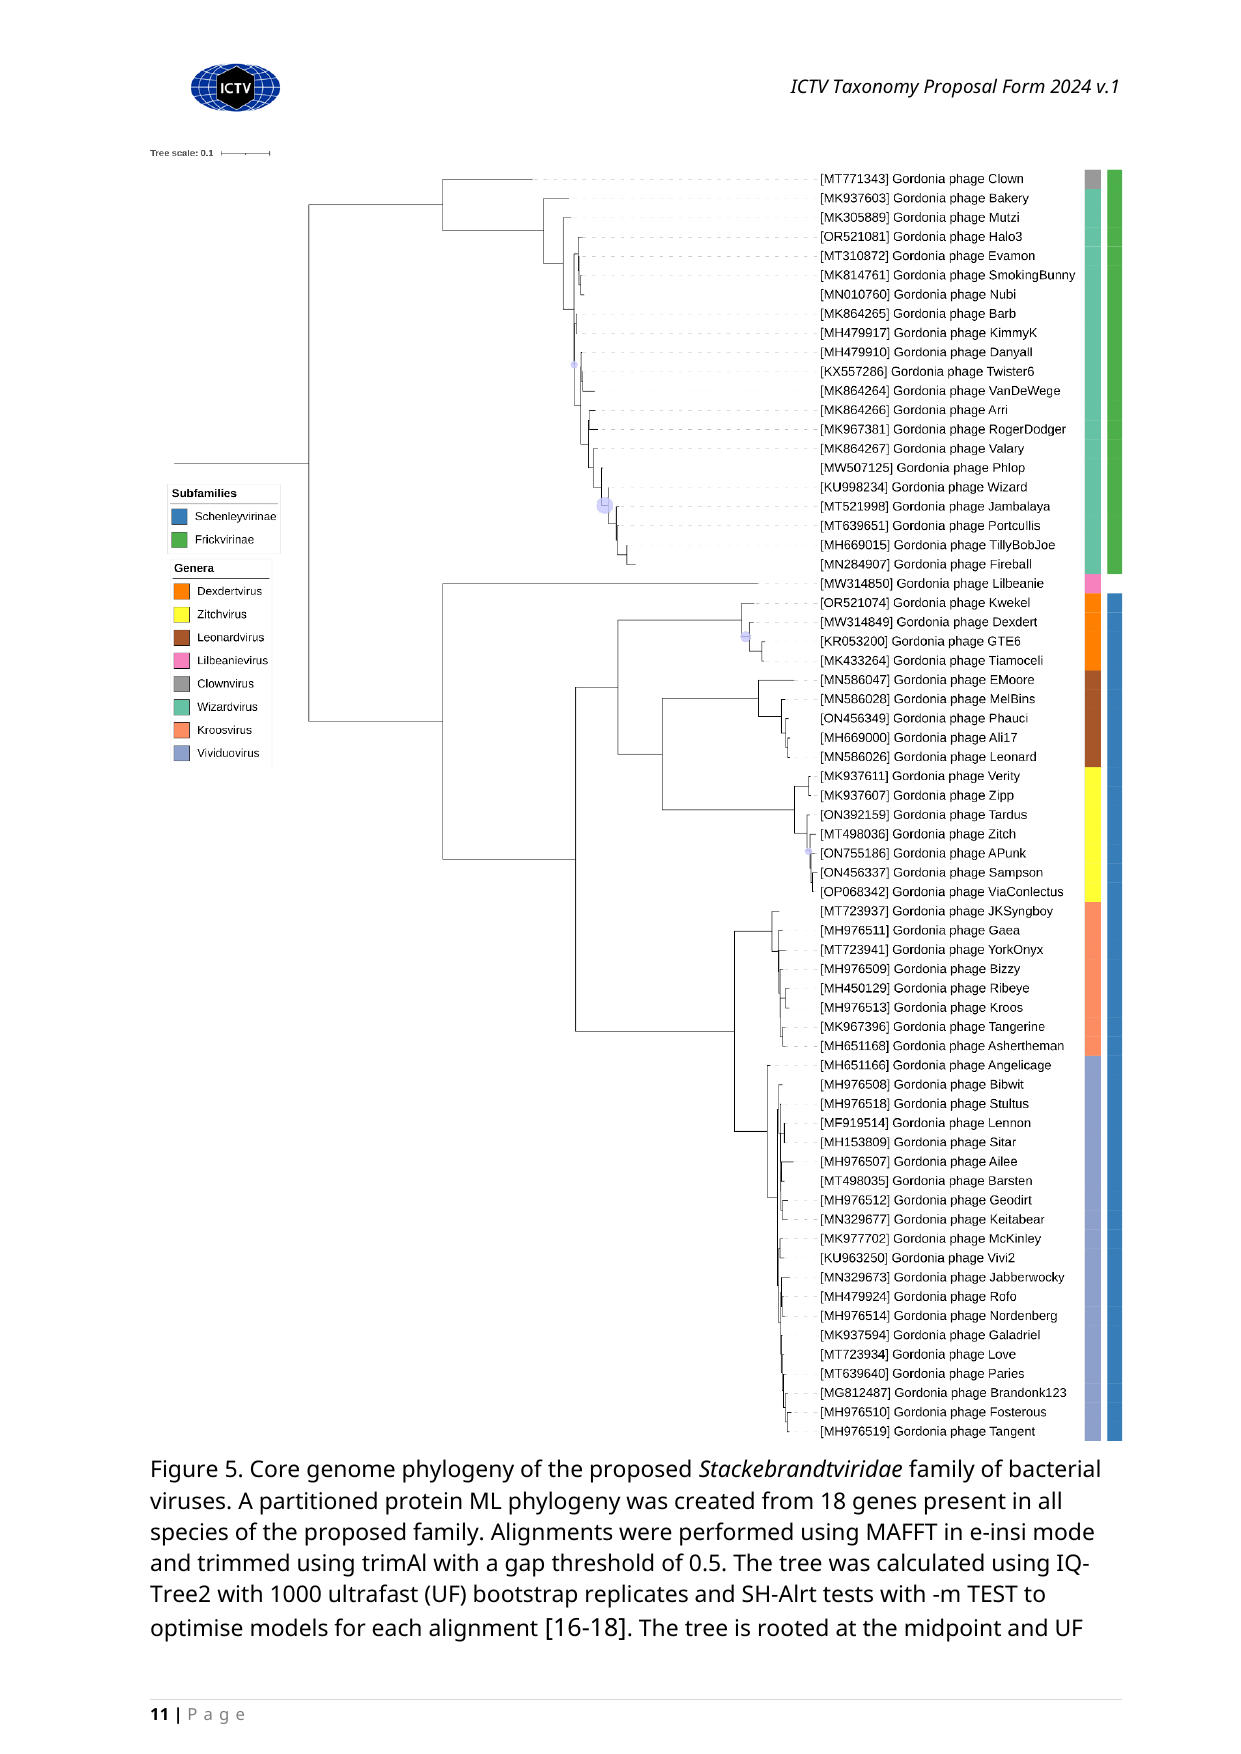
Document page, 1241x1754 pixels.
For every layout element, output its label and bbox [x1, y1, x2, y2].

text [150, 1453, 1122, 1644]
picture [150, 150, 1123, 1441]
picture [190, 56, 282, 113]
